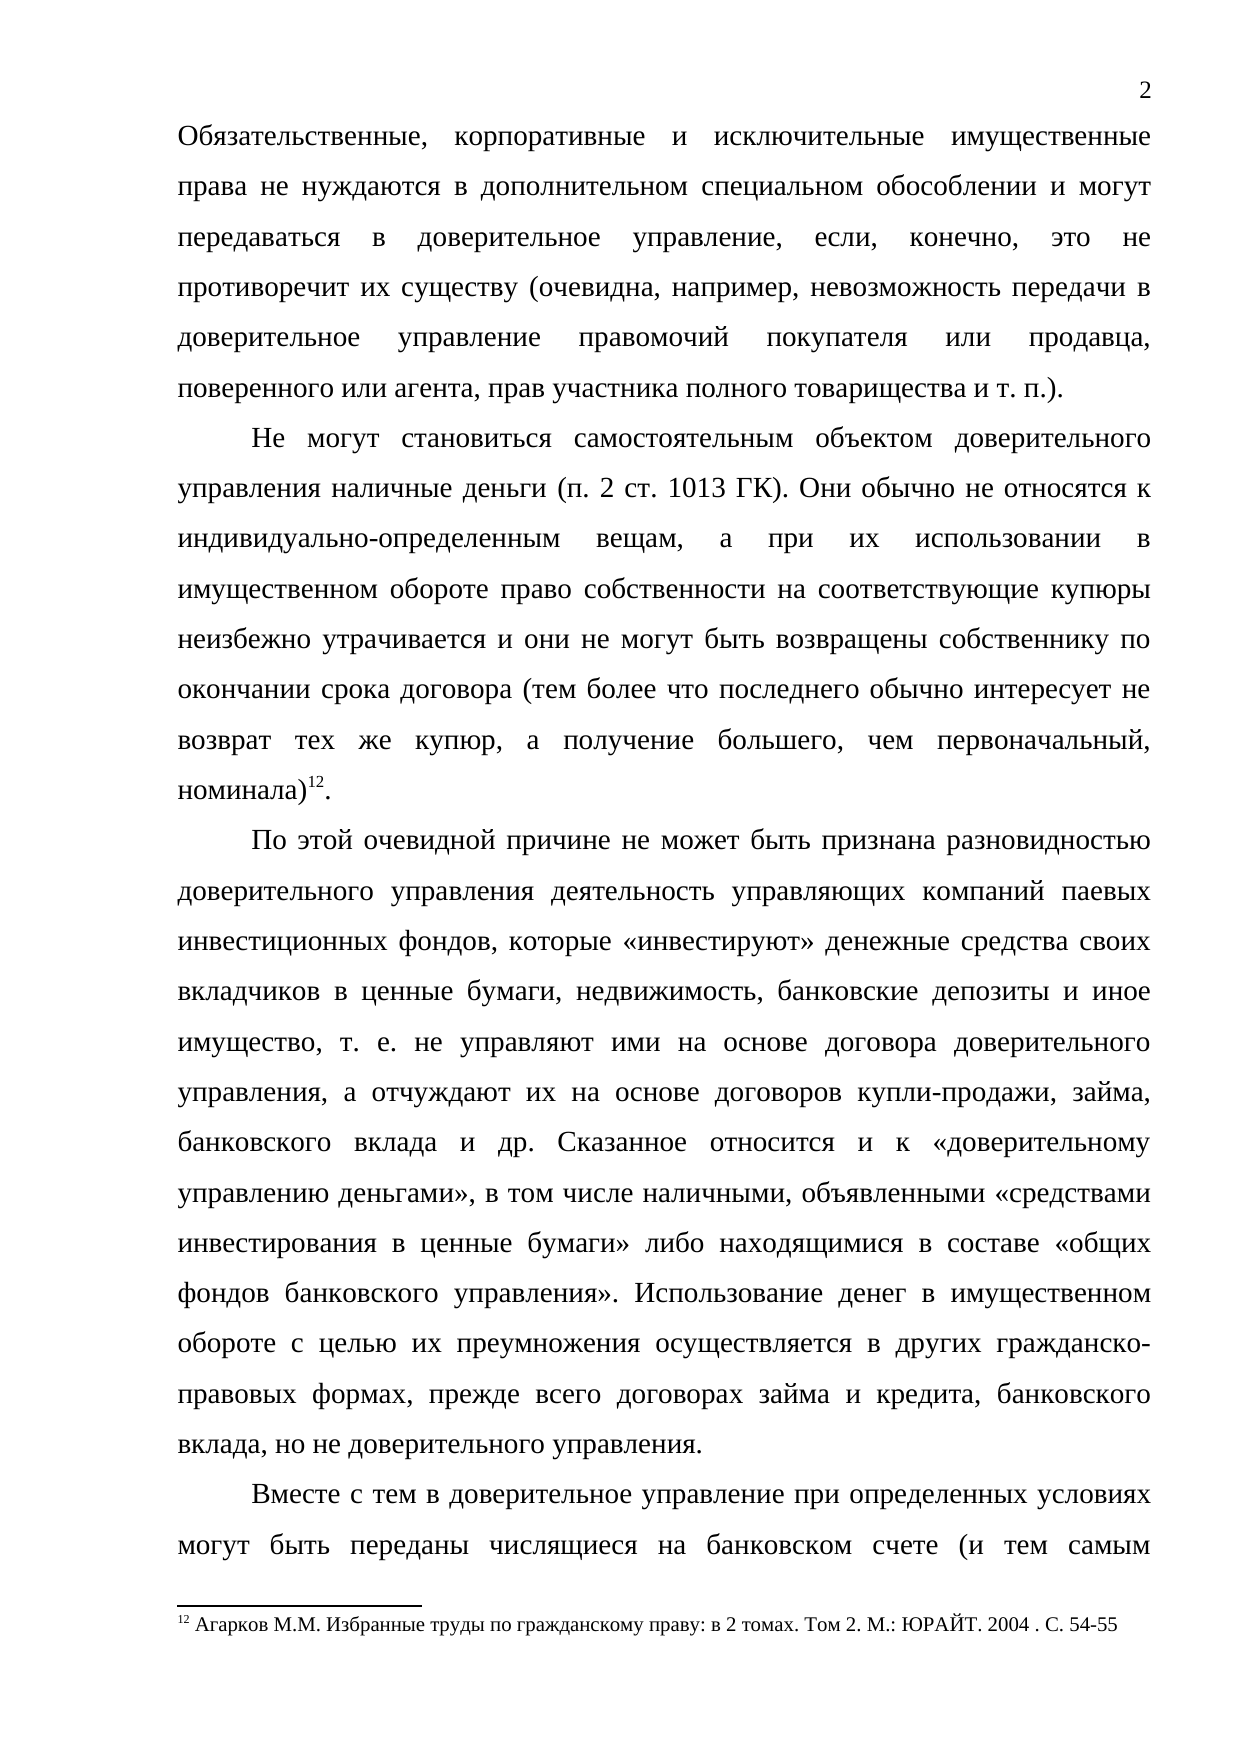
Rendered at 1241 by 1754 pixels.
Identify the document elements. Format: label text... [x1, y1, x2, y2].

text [177, 1477, 1152, 1560]
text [177, 118, 1152, 403]
text Не могут становиться самостоятельным объектом доверительного управления наличные деньги (п. 2 ст. 1013 ГК). Они обычно не относятся к индивидуально-определенным вещам, а при их использовании в имущественном обороте право собственности на соответствующие купюры неизбежно утрачивается и они не могут быть возвращены собственнику по окончании срока договора (тем более что последнего обычно интересует не возврат тех же купюр, а получение большего, чем первоначальный, номинала). [177, 420, 1152, 806]
text По этой очевидной причине не может быть признана разновидностью доверительного управления деятельность управляющих компаний паевых инвестиционных фондов, которые «инвестируют» денежные средства своих вкладчиков в ценные бумаги, недвижимость, банковские депозиты и иное имущество, т. е. не управляют ими на основе договора доверительного управления, а отчуждают их на основе договоров купли-продажи, займа, банковского вклада и др. Сказанное относится и к «доверительному управлению деньгами», в том числе наличными, объявленными «средствами инвестирования в ценные бумаги» либо находящимися в составе «общих фондов банковского управления». Использование денег в имущественном обороте с целью их преумножения осуществляется в других гражданско-правовых формах, прежде всего договорах займа и кредита, банковского вклада, но не доверительного управления. [177, 822, 1152, 1460]
